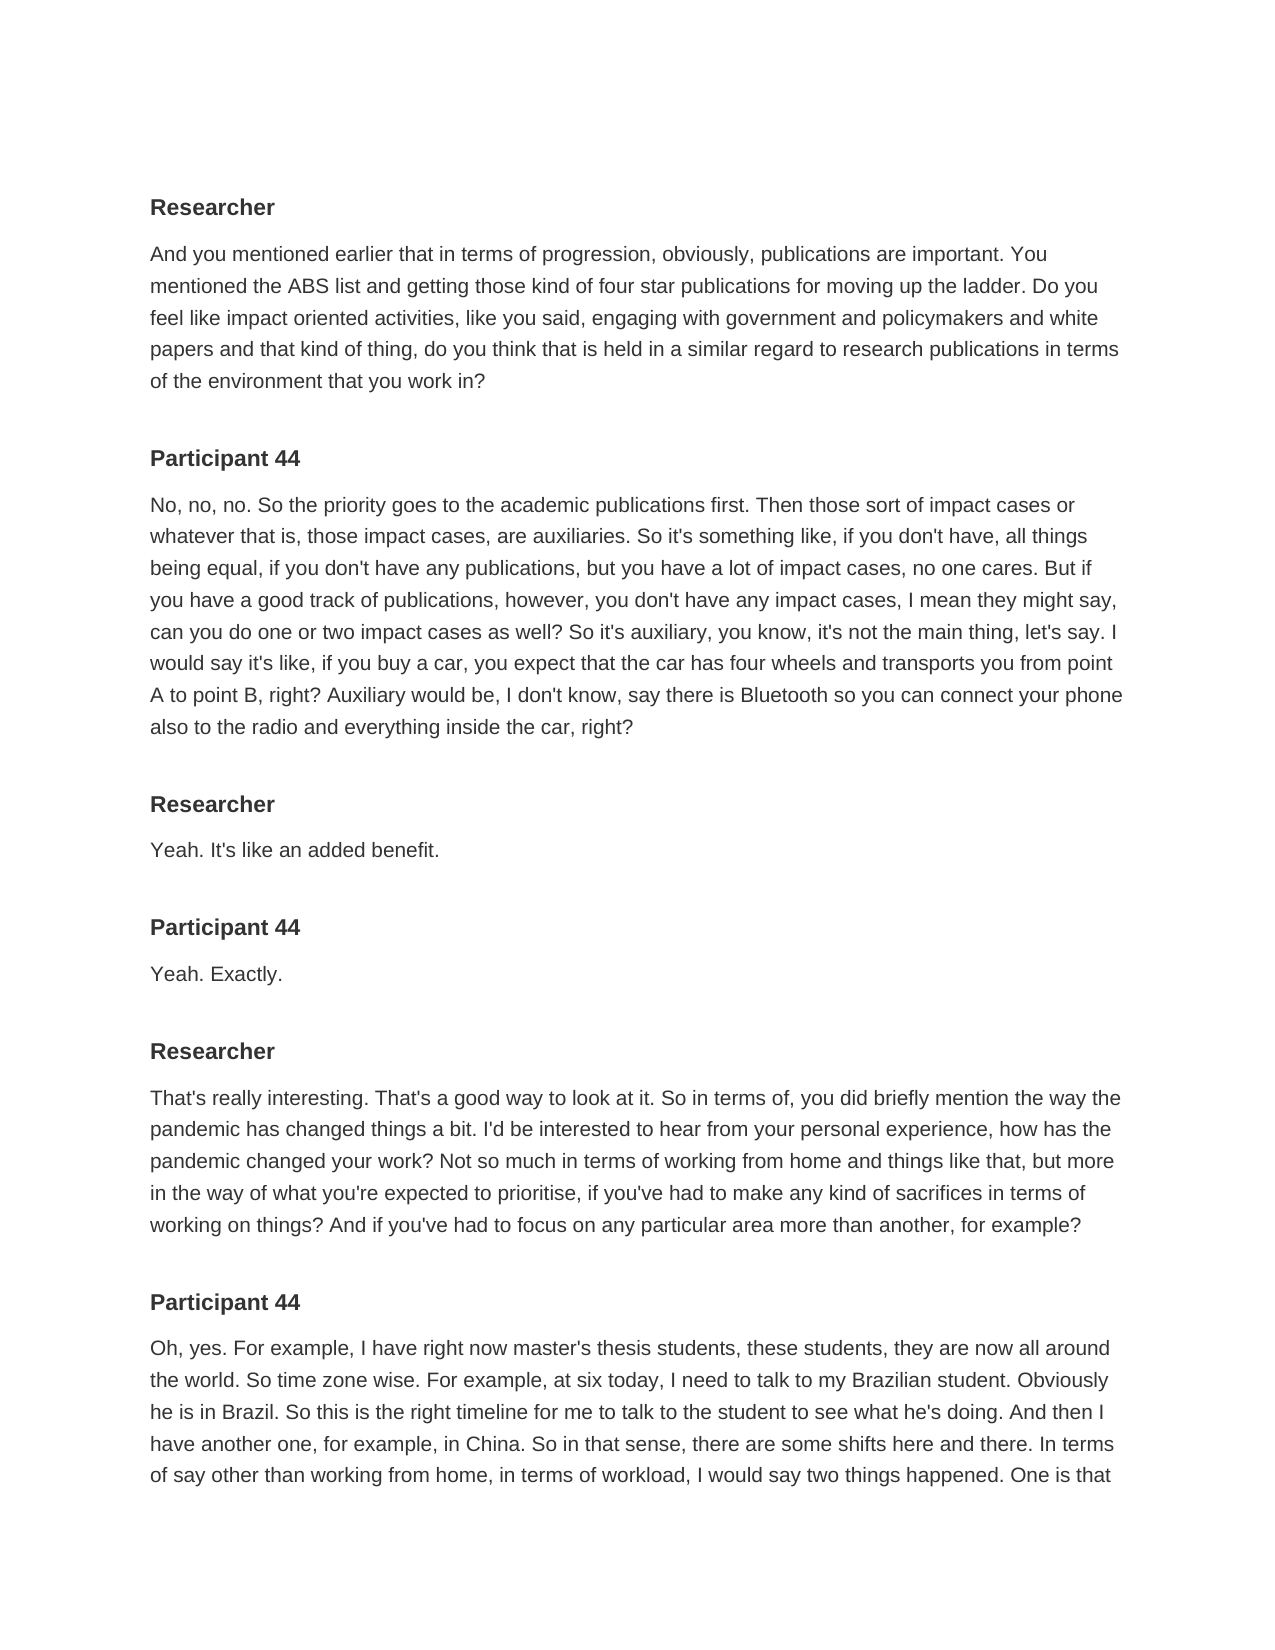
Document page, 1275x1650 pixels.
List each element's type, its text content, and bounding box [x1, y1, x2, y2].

subtitle Researcher [150, 1038, 1125, 1064]
text Yeah. Exactly. [150, 962, 1125, 986]
subtitle Participant 44 [150, 914, 1125, 941]
text That's really interesting. That's a good way to look at it. So in terms of, you did briefly mention the way the pandemic has changed things a bit. I'd be interested to hear from your personal experience, how has the pandemic changed your work? Not so much in terms of working from home and things like that, but more in the way of what you're expected to prioritise, if you've had to make any kind of sacrifices in terms of working on things? And if you've had to focus on any particular area more than another, for example? [150, 1085, 1125, 1236]
subtitle Participant 44 [150, 1288, 1125, 1315]
subtitle Researcher [150, 194, 1125, 221]
text And you mentioned earlier that in terms of progression, obviously, publications are important. You mentioned the ABS list and getting those kind of four star publications for moving up the ladder. Do you feel like impact oriented activities, like you said, engaging with government and policymakers and white papers and that kind of thing, do you think that is held in a similar regard to research publications in terms of the environment that you work in? [150, 242, 1125, 393]
subtitle Researcher [150, 791, 1125, 817]
text No, no, no. So the priority goes to the academic publications first. Then those sort of impact cases or whatever that is, those impact cases, are auxiliaries. So it's something like, if you don't have, all things being equal, if you don't have any publications, but you have a lot of impact cases, no one cares. But if you have a good track of publications, however, you don't have any impact cases, I mean they might say, can you do one or two impact cases as well? So it's auxiliary, you know, it's not the main thing, let's say. I would say it's like, if you buy a car, you expect that the car has four wheels and transports you from point A to point B, right? Auxiliary would be, I don't know, say there is Bluetooth so you can connect your phone also to the radio and everything inside the car, right? [150, 492, 1125, 739]
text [150, 1336, 1125, 1487]
text Yeah. It's like an added benefit. [150, 838, 1125, 862]
subtitle Participant 44 [150, 445, 1125, 471]
